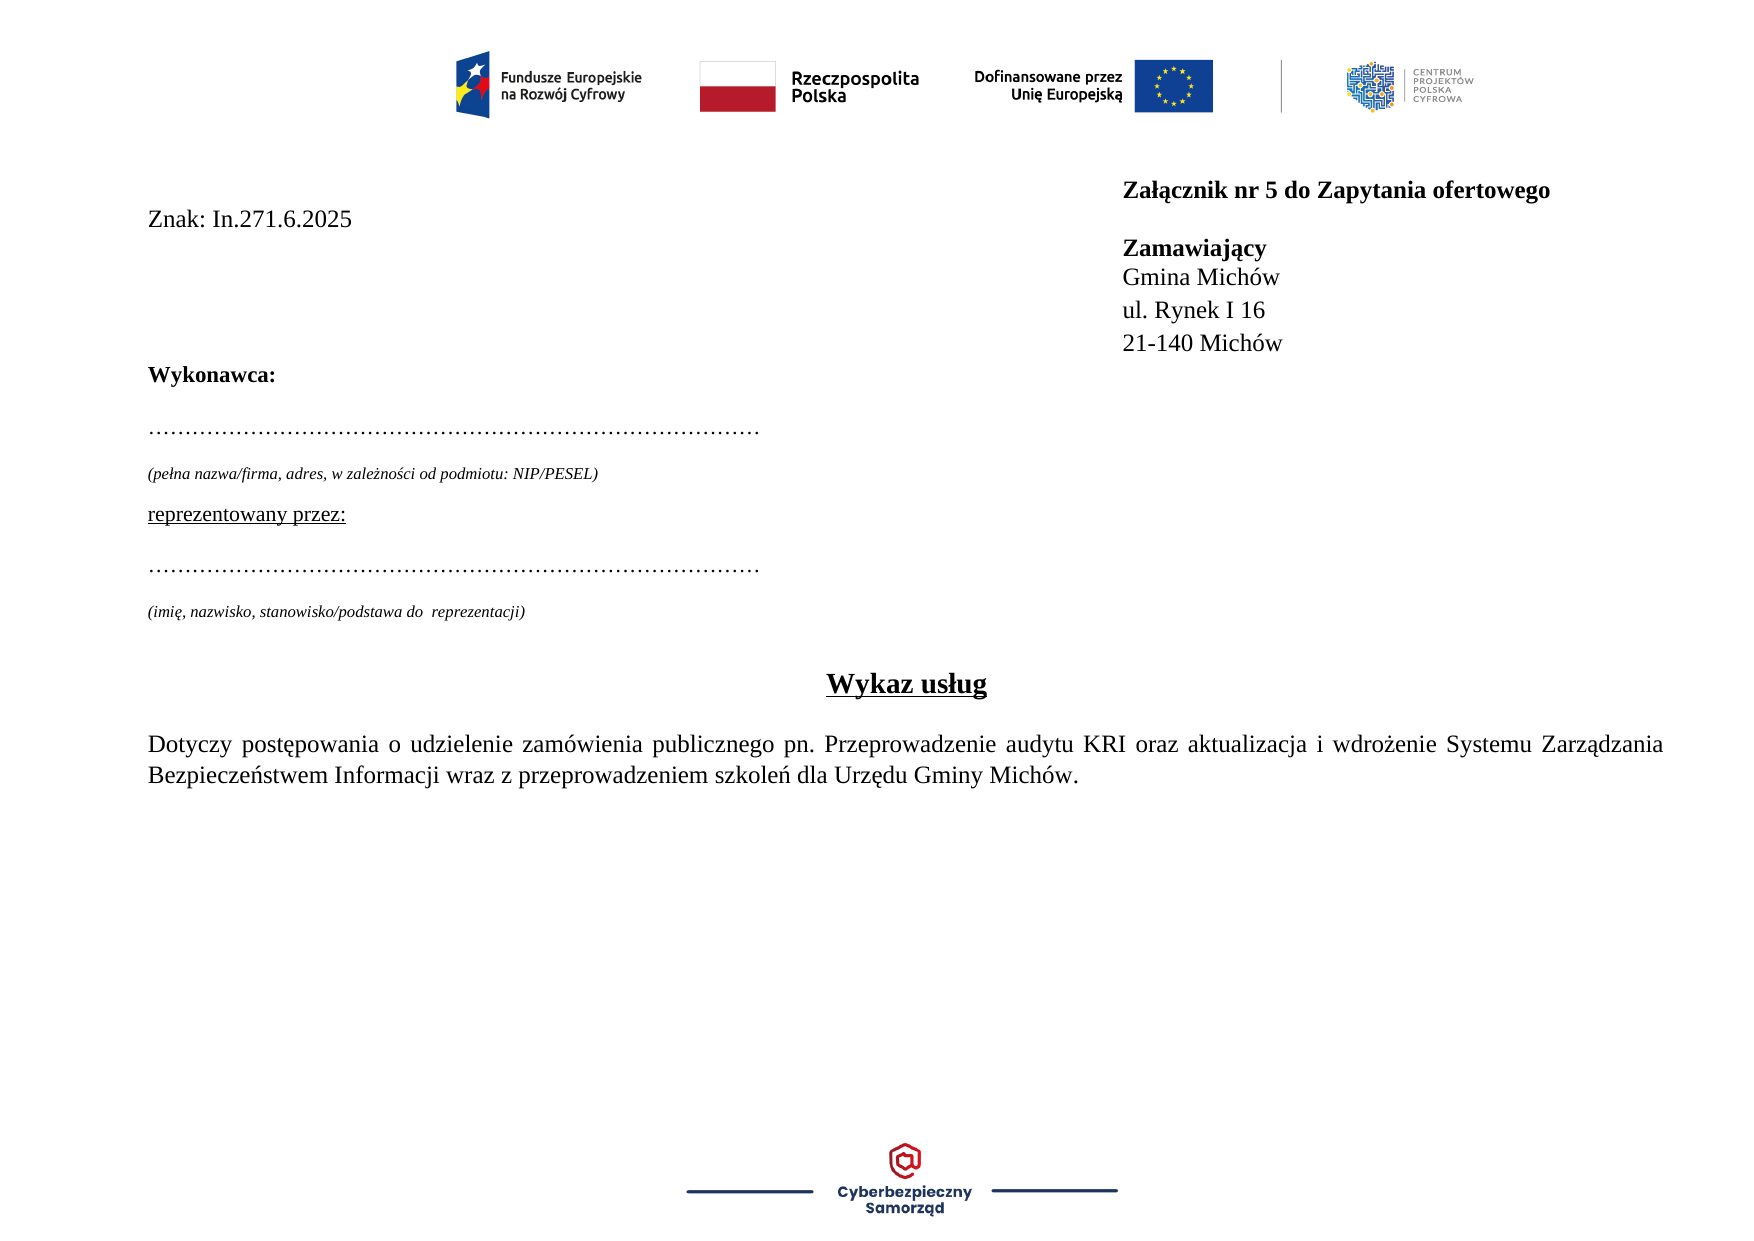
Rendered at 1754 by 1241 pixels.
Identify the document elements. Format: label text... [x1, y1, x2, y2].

text Wykaz usług [148, 667, 1665, 700]
text reprezentowany przez: [148, 501, 1665, 527]
text ul. Rynek I 16 [1122, 295, 1665, 324]
text Gmina Michów [1122, 262, 1665, 291]
text (pełna nazwa/firma, adres, w zależności od podmiotu: NIP/PESEL) [148, 464, 1045, 483]
list Załącznik nr 5 do Zapytania ofertowego [1122, 176, 1664, 204]
text Wykonawca: [148, 361, 1665, 387]
text (imię, nazwisko, stanowisko/podstawa do reprezentacji) [148, 602, 1045, 621]
text Zamawiający [1107, 233, 1665, 262]
text ………………………………………………………………………… [148, 552, 1045, 577]
picture [434, 28, 1507, 140]
picture [672, 1138, 1141, 1223]
text Dotyczy postępowania o udzielenie zamówienia publicznego pn. Przeprowadzenie audytu KRI oraz aktualizacja i wdrożenie Systemu Zarządzania Bezpieczeństwem Informacji wraz z przeprowadzeniem szkoleń dla Urzędu Gminy Michów. [148, 729, 1665, 789]
text 21-140 Michów [1122, 328, 1665, 357]
text Znak: In.271.6.2025 [148, 204, 1664, 233]
text ………………………………………………………………………… [148, 414, 1045, 439]
